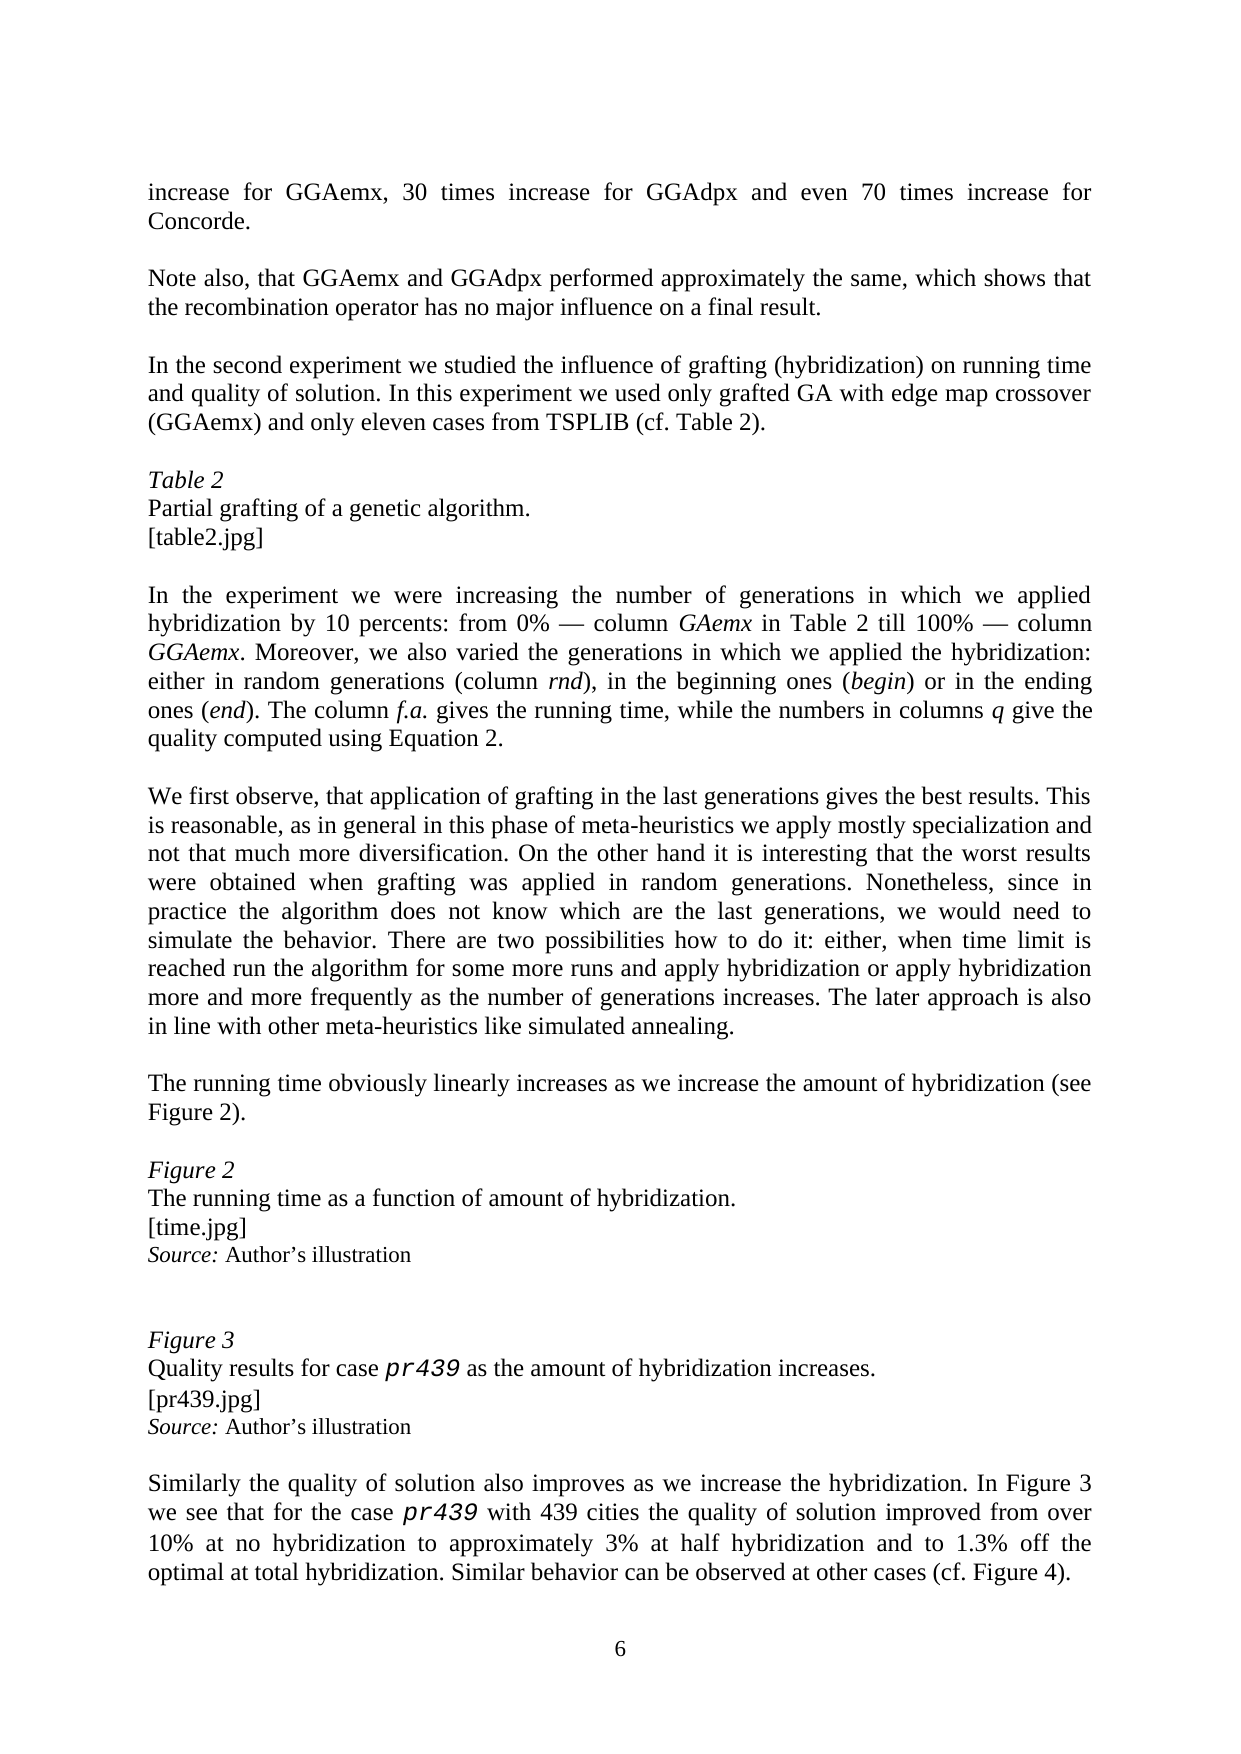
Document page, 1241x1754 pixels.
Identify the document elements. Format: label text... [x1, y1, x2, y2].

text Quality results for case pr439 as the amount of hybridization increases. [148, 1353, 1092, 1384]
list The running time as a function of amount of hybridization. [148, 1183, 1092, 1212]
text Note also, that GGAemx and GGAdpx performed approximately the same, which shows that the recombination operator has no major influence on a final result. [148, 263, 1092, 321]
text Similarly the quality of solution also improves as we increase the hybridization. In Figure 3 we see that for the case pr439 with 439 cities the quality of solution improved from over 10% at no hybridization to approximately 3% at half hybridization and to 1.3% off the optimal at total hybridization. Similar behavior can be observed at other cases (cf. Figure 4). [148, 1468, 1092, 1585]
list The running time obviously linearly increases as we increase the amount of hybridization (see Figure 2). [148, 1068, 1092, 1126]
list In the experiment we were increasing the number of generations in which we applied hybridization by 10 percents: from 0% — column GAemx in Table 2 till 100% — column GGAemx. Moreover, we also varied the generations in which we applied the hybridization: either in random generations (column rnd), in the beginning ones (begin) or in the ending ones (end). The column f.a. gives the running time, while the numbers in columns q give the quality computed using Equation 2. [148, 580, 1092, 752]
text Table 2 [148, 465, 1092, 493]
text [time.jpg] [148, 1212, 1092, 1241]
text [table2.jpg] [148, 522, 1092, 551]
list In the second experiment we studied the influence of grafting (hybridization) on running time and quality of solution. In this experiment we used only grafted GA with edge map crossover (GGAemx) and only eleven cases from TSPLIB (cf. Table 2). [148, 350, 1092, 436]
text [148, 177, 1092, 235]
text Source: Author’s illustration [148, 1413, 1092, 1439]
text Partial grafting of a genetic algorithm. [148, 493, 1092, 522]
list We first observe, that application of grafting in the last generations gives the best results. This is reasonable, as in general in this phase of meta-heuristics we apply mostly specialization and not that much more diversification. On the other hand it is interesting that the worst results were obtained when grafting was applied in random generations. Nonetheless, since in practice the algorithm does not know which are the last generations, we would need to simulate the behavior. There are two possibilities how to do it: either, when time limit is reached run the algorithm for some more runs and apply hybridization or apply hybridization more and more frequently as the number of generations increases. The later approach is also in line with other meta-heuristics like simulated annealing. [148, 781, 1092, 1040]
text Figure 2 [148, 1155, 1092, 1183]
text Figure 3 [148, 1325, 1092, 1353]
text [pr439.jpg] [148, 1384, 1092, 1413]
text Source: Author’s illustration [148, 1241, 1092, 1267]
